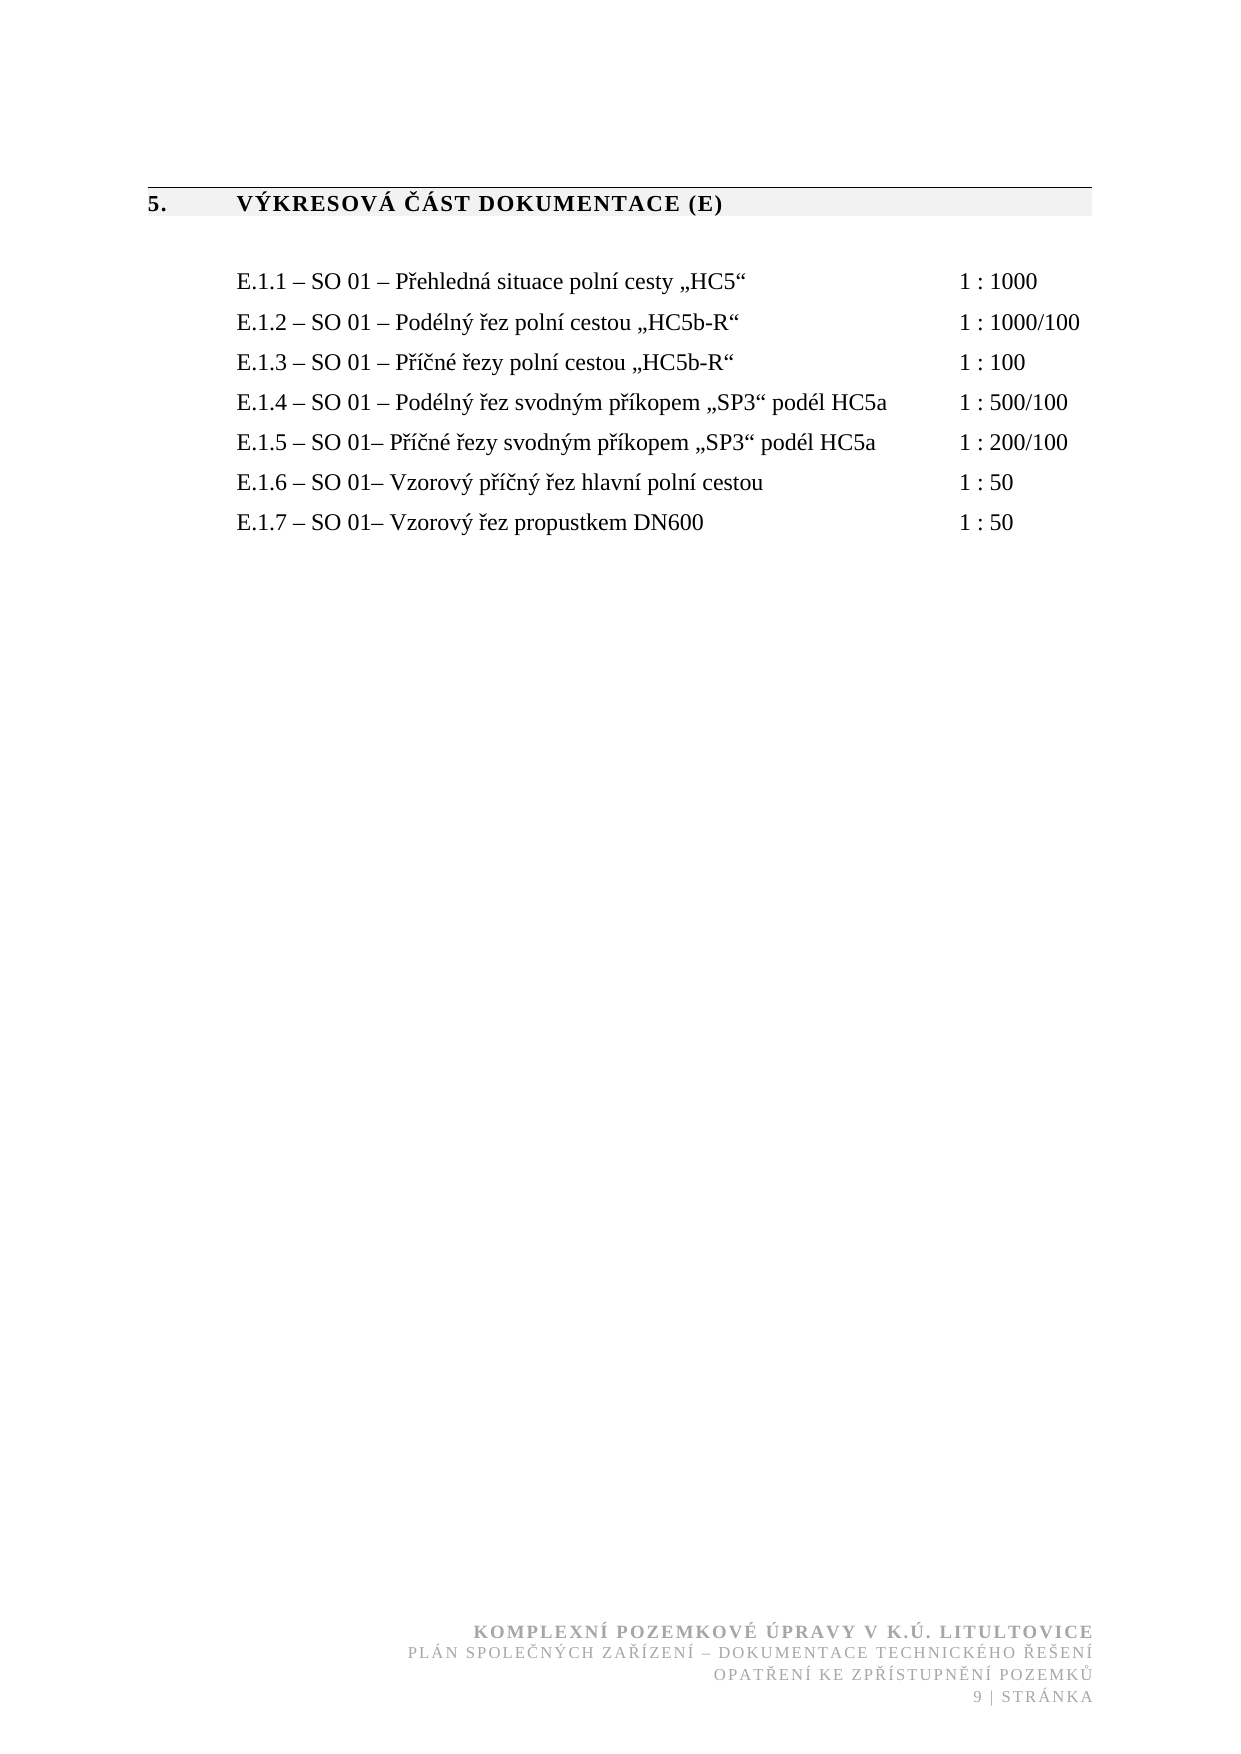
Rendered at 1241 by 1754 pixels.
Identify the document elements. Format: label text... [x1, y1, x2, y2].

subtitle VÝKRESOVÁ ČÁST DOKUMENTACE (E) [148, 188, 1092, 216]
text E.1.3 – SO 01 – Příčné řezy polní cestou „HC5b-R“ 1 : 100 [236, 348, 1092, 375]
text E.1.5 – SO 01– Příčné řezy svodným příkopem „SP3“ podél HC5a 1 : 200/100 [236, 428, 1092, 455]
text E.1.6 – SO 01– Vzorový příčný řez hlavní polní cestou 1 : 50 [236, 468, 1092, 496]
text E.1.2 – SO 01 – Podélný řez polní cestou „HC5b-R“ 1 : 1000/100 [236, 307, 1092, 335]
text E.1.4 – SO 01 – Podélný řez svodným příkopem „SP3“ podél HC5a 1 : 500/100 [236, 388, 1092, 415]
text E.1.1 – SO 01 – Přehledná situace polní cesty „HC5“ 1 : 1000 [236, 267, 1092, 295]
text E.1.7 – SO 01– Vzorový řez propustkem DN600 1 : 50 [236, 508, 1092, 536]
